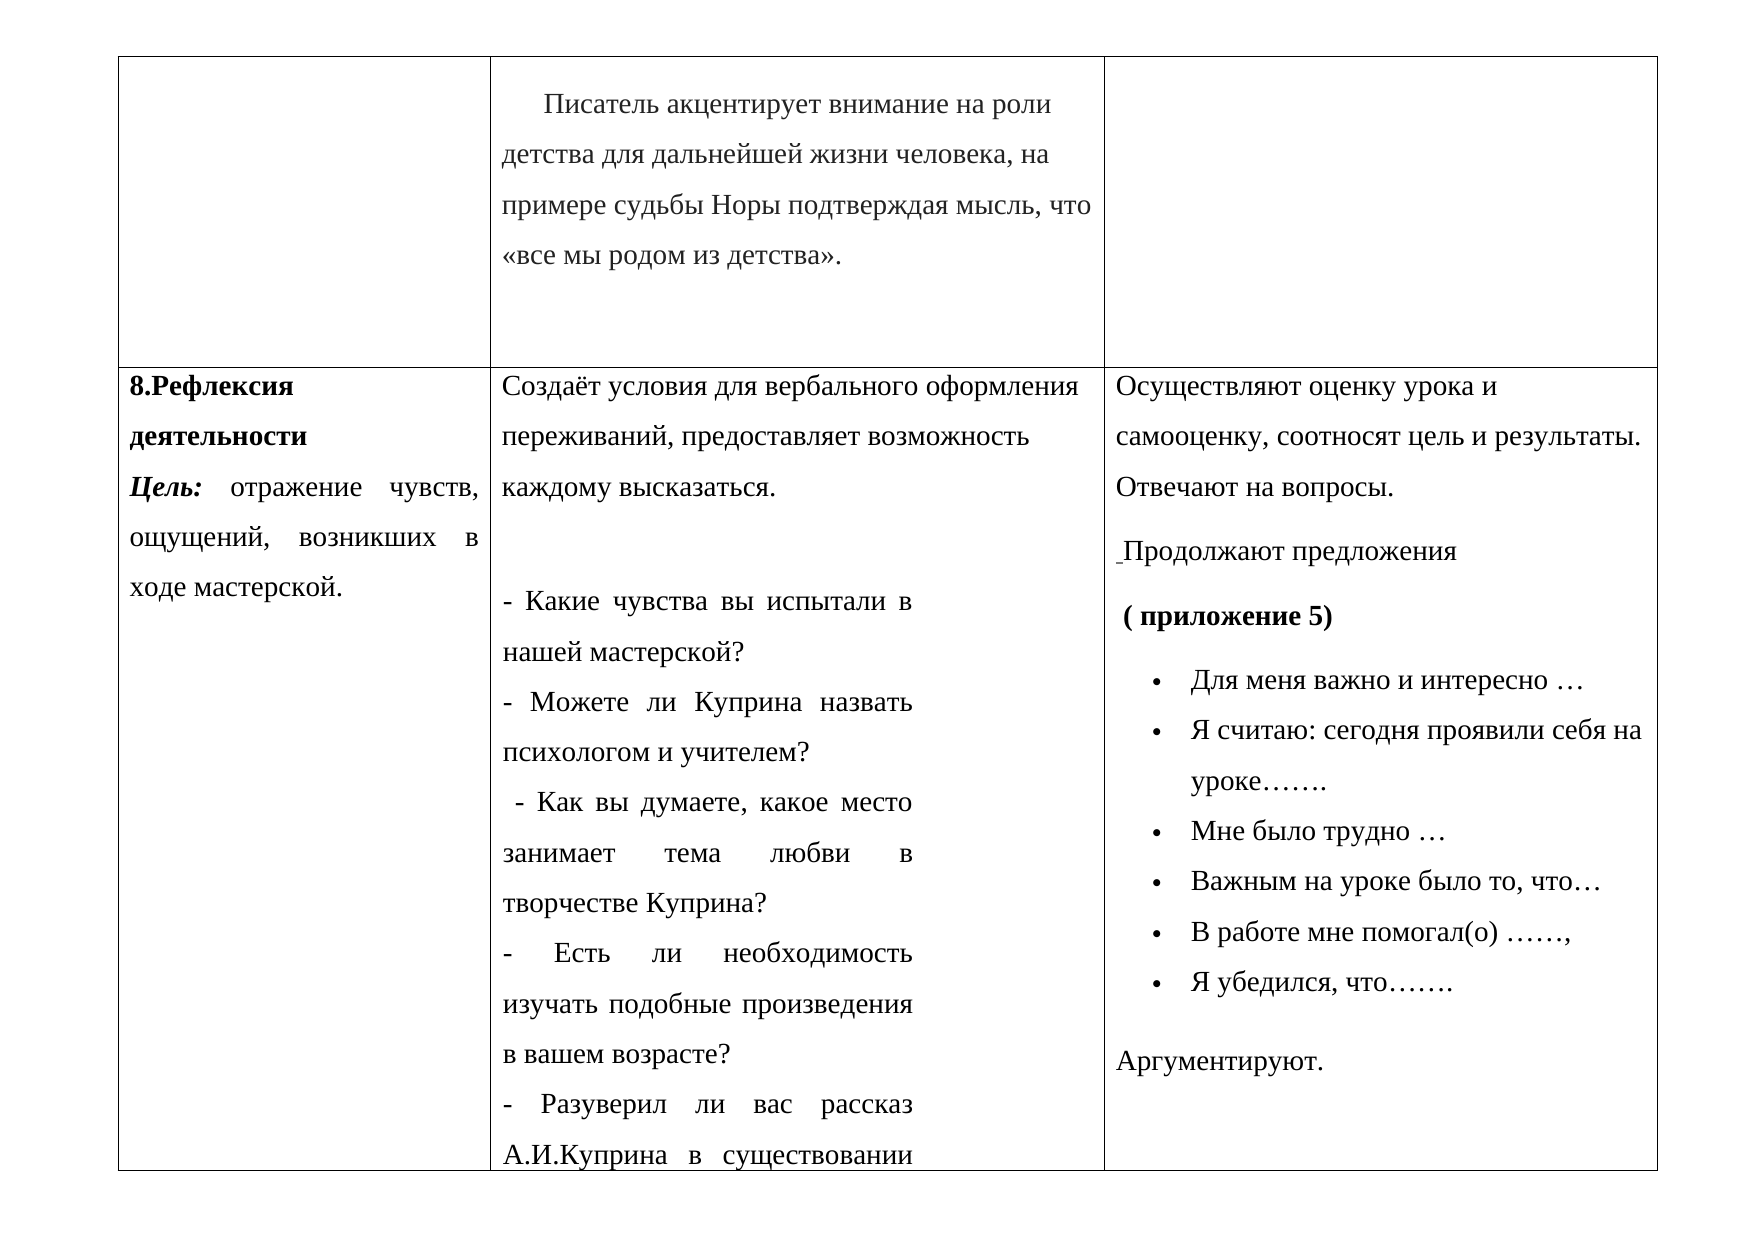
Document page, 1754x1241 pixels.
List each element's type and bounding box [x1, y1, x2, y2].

table_cell [491, 57, 1104, 367]
table_cell [119, 368, 490, 1170]
table_cell [119, 57, 490, 367]
table_cell [1105, 368, 1657, 1170]
table_cell [1105, 57, 1657, 367]
table_cell [491, 368, 1104, 1170]
